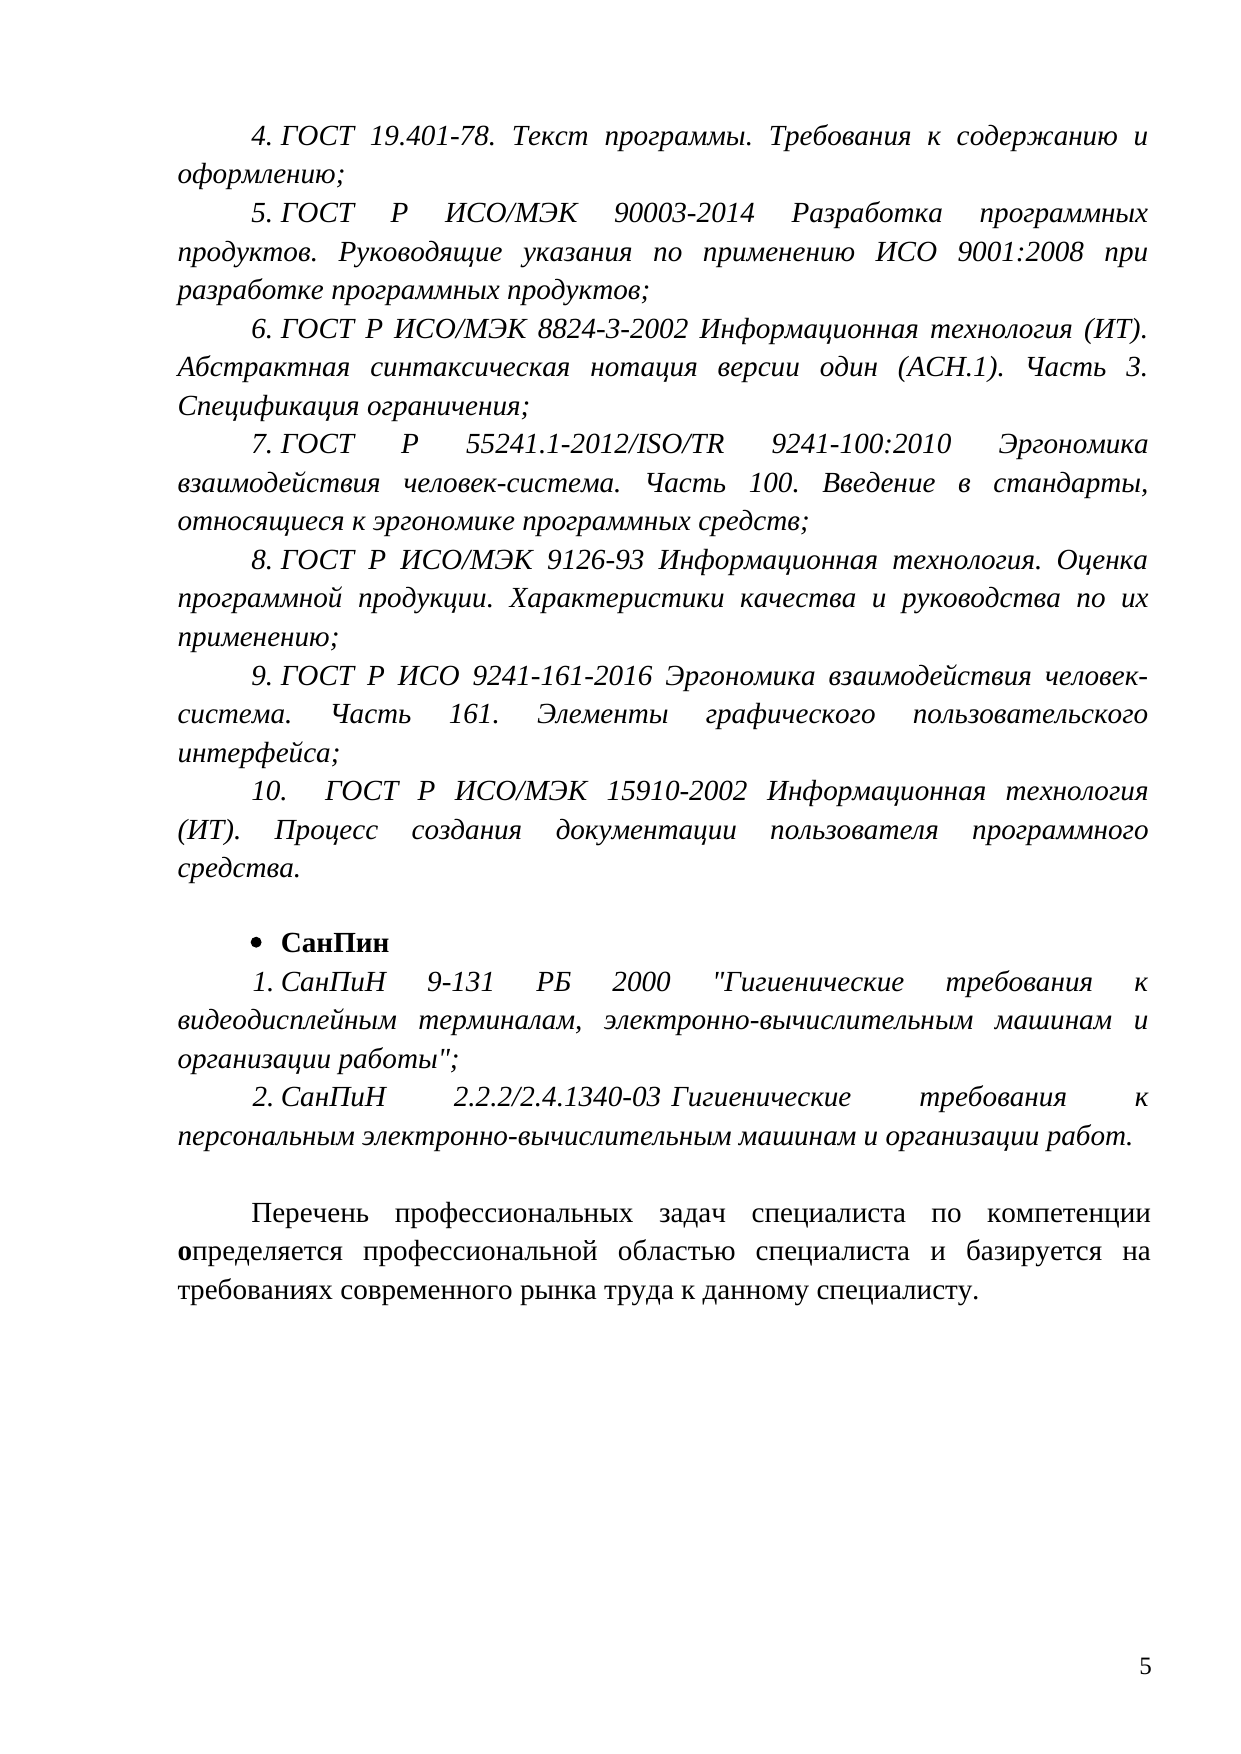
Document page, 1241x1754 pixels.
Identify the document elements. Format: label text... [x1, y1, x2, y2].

list СанПиН 2.2.2/2.4.1340-03 Гигиенические требования к персональным электронно-вычислительным машинам и организации работ. [177, 1079, 1152, 1151]
list ГОСТ Р ИСО/МЭК 9126-93 Информационная технология. Оценка программной продукции. Характеристики качества и руководства по их применению; [177, 542, 1152, 653]
list ГОСТ 19.401-78. Текст программы. Требования к содержанию и оформлению; [177, 118, 1152, 190]
list ГОСТ Р 55241.1-2012/ISO/TR 9241-100:2010 Эргономика взаимодействия человек-система. Часть 100. Введение в стандарты, относящиеся к эргономике программных средств; [177, 426, 1152, 537]
list ГОСТ Р ИСО/МЭК 8824-3-2002 Информационная технология (ИТ). Абстрактная синтаксическая нотация версии один (АСН.1). Часть 3. Спецификация ограничения; [177, 311, 1152, 421]
list ГОСТ Р ИСО/МЭК 90003-2014 Разработка программных продуктов. Руководящие указания по применению ИСО 9001:2008 при разработке программных продуктов; [177, 195, 1152, 306]
text Перечень профессиональных задач специалиста по компетенции определяется профессиональной областью специалиста и базируется на требованиях современного рынка труда к данному специалисту. [177, 1195, 1152, 1306]
list СанПин [177, 925, 1152, 959]
list ГОСТ Р ИСО 9241-161-2016 Эргономика взаимодействия человек-система. Часть 161. Элементы графического пользовательского интерфейса; [177, 658, 1152, 768]
list СанПиН 9-131 РБ 2000 "Гигиенические требования к видеодисплейным терминалам, электронно-вычислительным машинам и организации работы"; [177, 964, 1152, 1074]
list ГОСТ Р ИСО/МЭК 15910-2002 Информационная технология (ИТ). Процесс создания документации пользователя программного средства. [177, 773, 1152, 884]
